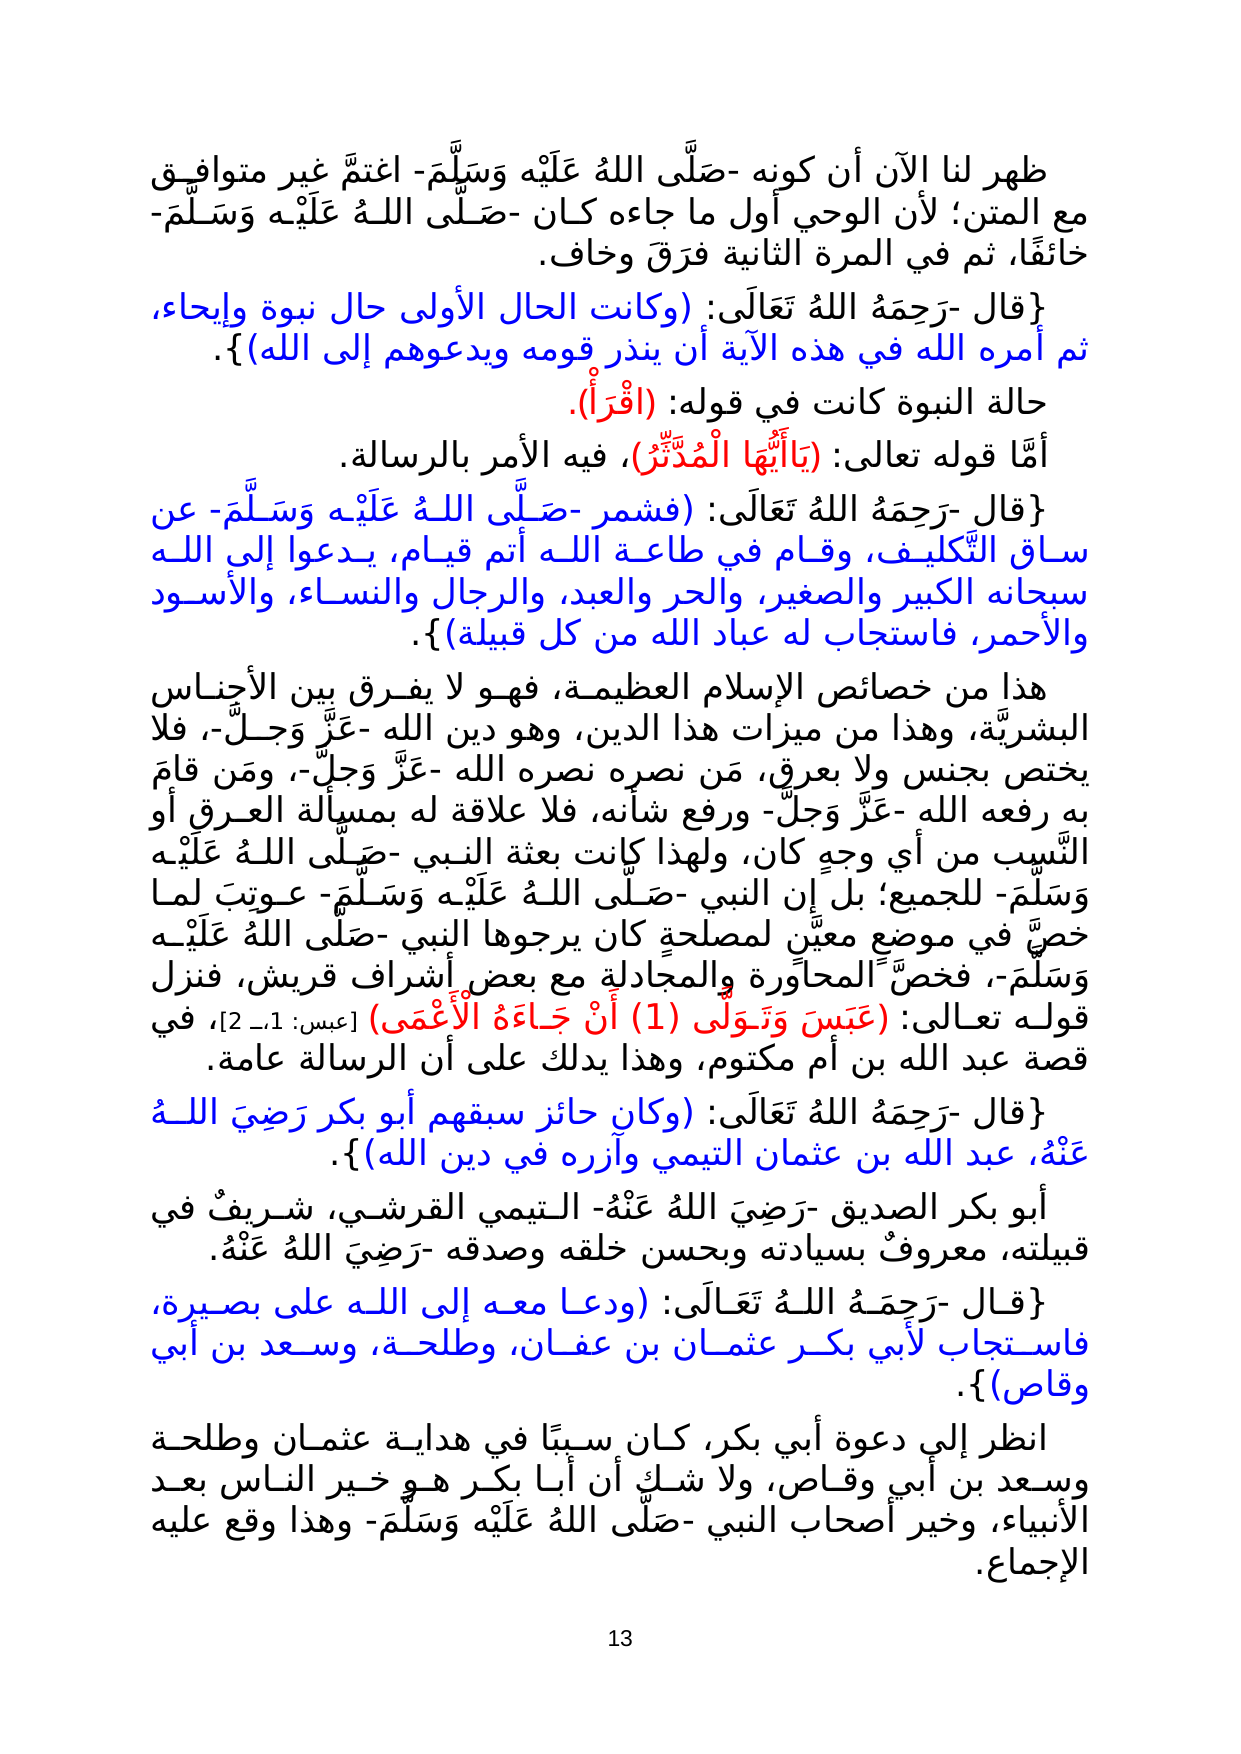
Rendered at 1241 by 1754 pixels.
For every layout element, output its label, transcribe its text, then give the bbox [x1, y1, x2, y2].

text أمَّا قوله تعالى: ﴿يَاأَيُّهَا الْمُدَّثِّرُ﴾، فيه الأمر بالرسالة. [150, 435, 1090, 476]
text انظر إلى دعوة أبي بكر، كان سببًا في هداية عثمان وطلحة وسعد بن أبي وقاص، ولا شك أن أبا بكر هو خير الناس بعد الأنبياء، وخير أصحاب النبي -صَلَّى اللهُ عَلَيْه وَسَلَّمَ- وهذا وقع عليه الإجماع. [150, 1417, 1090, 1582]
text {قال -رَحِمَهُ اللهُ تَعَالَى: (وكان حائز سبقهم أبو بكر رَضِيَ اللهُ عَنْهُ، عبد الله بن عثمان التيمي وآزره في دين الله)}. [150, 1091, 1090, 1174]
text {قال -رَحِمَهُ اللهُ تَعَالَى: (وكانت الحال الأولى حال نبوة وإيحاء، ثم أمره الله في هذه الآية أن ينذر قومه ويدعوهم إلى الله)}. [150, 286, 1090, 369]
text حالة النبوة كانت في قوله: ﴿اقْرَأْ﴾. [150, 381, 1090, 422]
text {قال -رَحِمَهُ اللهُ تَعَالَى: (فشمر -صَلَّى اللهُ عَلَيْه وَسَلَّمَ- عن ساق التَّكليف، وقام في طاعة الله أتم قيام، يدعوا إلى الله سبحانه الكبير والصغير، والحر والعبد، والرجال والنساء، والأسود والأحمر، فاستجاب له عباد الله من كل قبيلة)}. [150, 489, 1090, 654]
text ظهر لنا الآن أن كونه -صَلَّى اللهُ عَلَيْه وَسَلَّمَ- اغتمَّ غير متوافق مع المتن؛ لأن الوحي أول ما جاءه كان -صَلَّى اللهُ عَلَيْه وَسَلَّمَ- خائفًا، ثم في المرة الثانية فرَقَ وخاف. [150, 150, 1090, 274]
text أبو بكر الصديق -رَضِيَ اللهُ عَنْهُ- التيمي القرشي، شريفٌ في قبيلته، معروفٌ بسيادته وبحسن خلقه وصدقه -رَضِيَ اللهُ عَنْهُ. [150, 1186, 1090, 1269]
text هذا من خصائص الإسلام العظيمة، فهو لا يفرق بين الأجناس البشريَّة، وهذا من ميزات هذا الدين، وهو دين الله -عَزَّ وَجلَّ-، فلا يختص بجنس ولا بعرق، مَن نصره نصره الله -عَزَّ وَجلَّ-، ومَن قامَ به رفعه الله -عَزَّ وَجلَّ- ورفع شأنه، فلا علاقة له بمسألة العرق أو النَّسب من أي وجهٍ كان، ولهذا كانت بعثة النبي -صَلَّى اللهُ عَلَيْه وَسَلَّمَ- للجميع؛ بل إن النبي -صَلَّى اللهُ عَلَيْه وَسَلَّمَ- عوتِبَ لما خصَّ في موضعٍ معيَّنٍ لمصلحةٍ كان يرجوها النبي -صَلَّى اللهُ عَلَيْه وَسَلَّمَ-، فخصَّ المحاورة والمجادلة مع بعض أشراف قريش، فنزل قوله تعالى: ﴿عَبَسَ وَتَوَلَّى (1) أَنْ جَاءَهُ الْأَعْمَى﴾ [عبس: 1، 2]، في قصة عبد الله بن أم مكتوم، وهذا يدلك على أن الرسالة عامة. [150, 666, 1090, 1079]
text {قال -رَحِمَهُ اللهُ تَعَالَى: (ودعا معه إلى الله على بصيرة، فاستجاب لأبي بكر عثمان بن عفان، وطلحة، وسعد بن أبي وقاص)}. [150, 1281, 1090, 1405]
